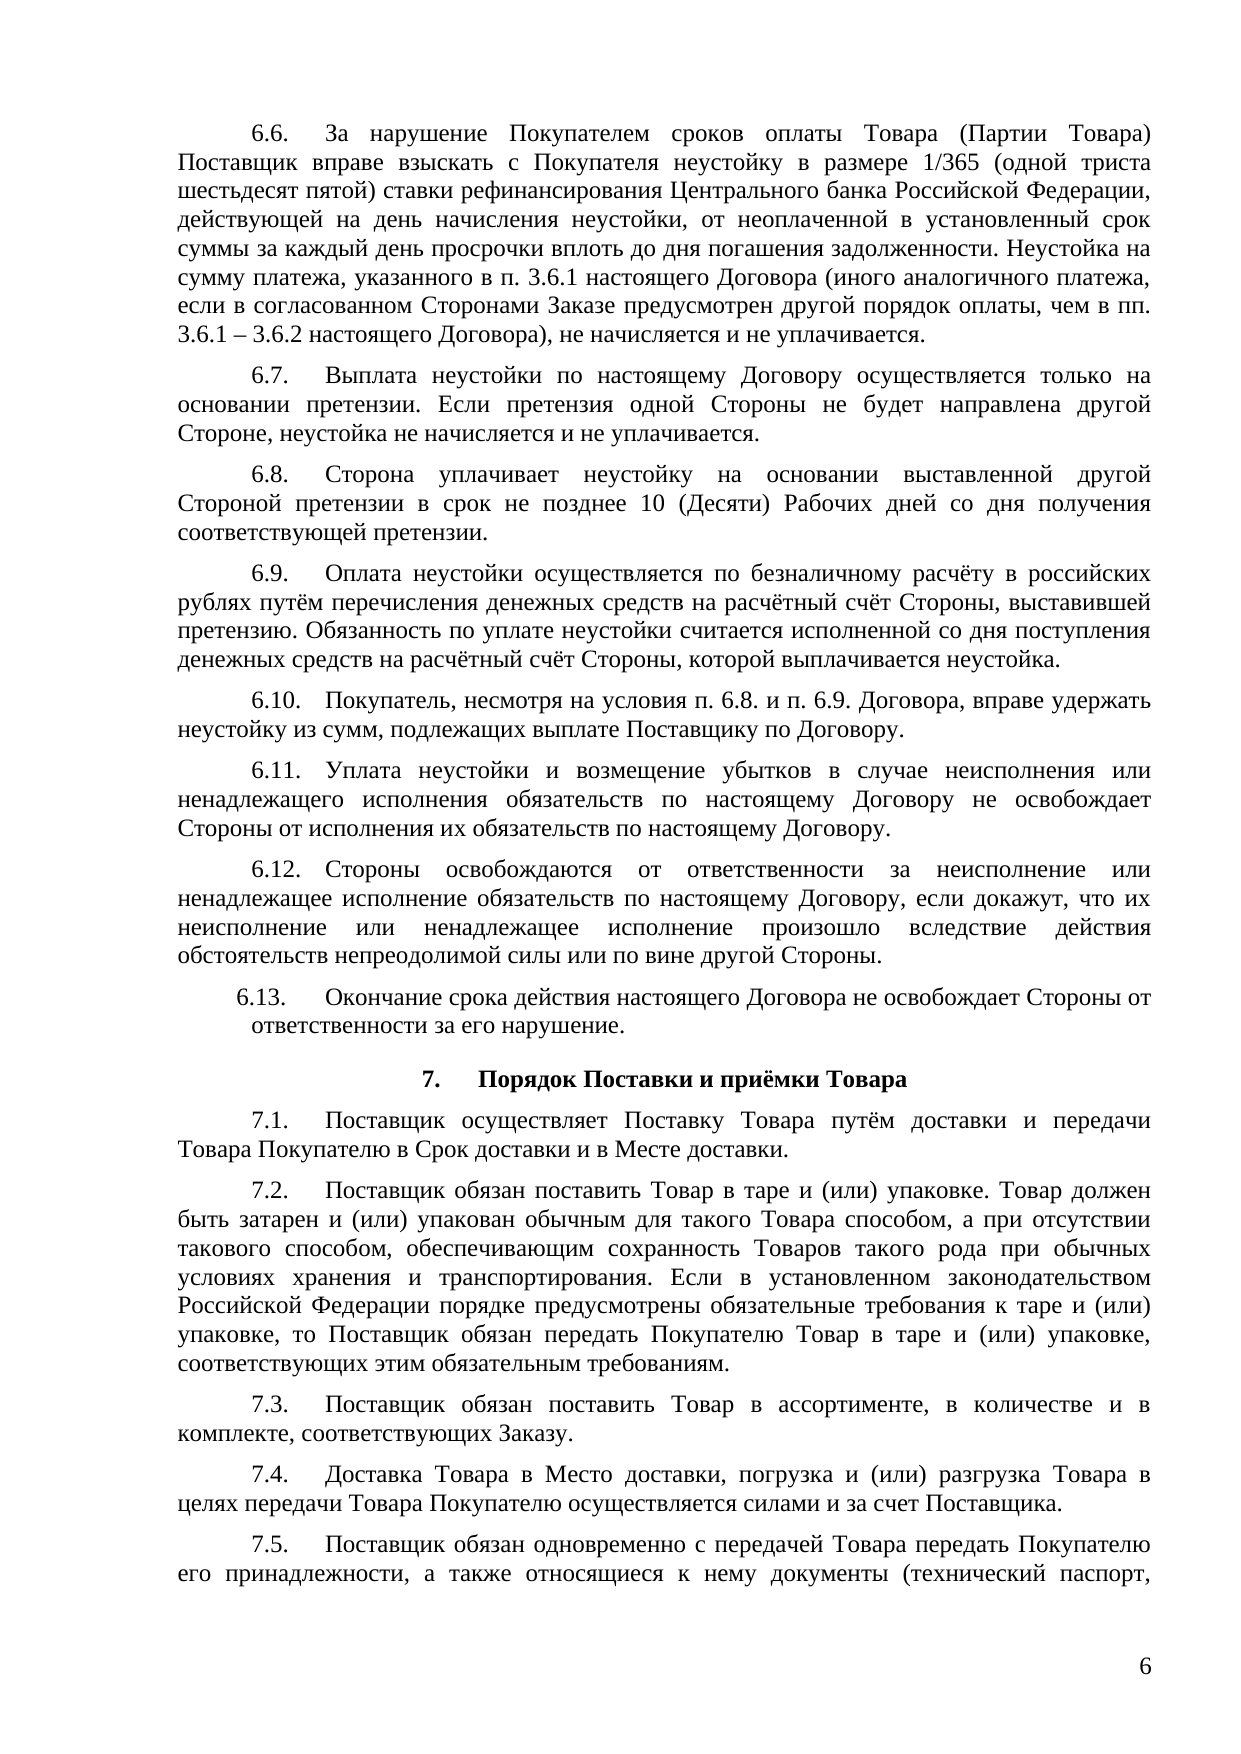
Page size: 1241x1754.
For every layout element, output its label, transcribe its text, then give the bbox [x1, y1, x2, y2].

list Оплата неустойки осуществляется по безналичному расчёту в российских рублях путём перечисления денежных средств на расчётный счёт Стороны, выставившей претензию. Обязанность по уплате неустойки считается исполненной со дня поступления денежных средств на расчётный счёт Стороны, которой выплачивается неустойка. [177, 558, 1152, 673]
list Стороны освобождаются от ответственности за неисполнение или ненадлежащее исполнение обязательств по настоящему Договору, если докажут, что их неисполнение или ненадлежащее исполнение произошло вследствие действия обстоятельств непреодолимой силы или по вине другой Стороны. [177, 854, 1152, 969]
list Выплата неустойки по настоящему Договору осуществляется только на основании претензии. Если претензия одной Стороны не будет направлена другой Стороне, неустойка не начисляется и не уплачивается. [177, 361, 1152, 447]
list Уплата неустойки и возмещение убытков в случае неисполнения или ненадлежащего исполнения обязательств по настоящему Договору не освобождает Стороны от исполнения их обязательств по настоящему Договору. [177, 756, 1152, 842]
list Порядок Поставки и приёмки Товара [177, 1064, 1152, 1093]
list Покупатель, несмотря на условия п. 6.8. и п. 6.9. Договора, вправе удержать неустойку из сумм, подлежащих выплате Поставщику по Договору. [177, 686, 1152, 743]
text 7.4. Доставка Товара в Место доставки, погрузка и (или) разгрузка Товара в целях передачи Товара Покупателю осуществляется силами и за счет Поставщика. [177, 1459, 1152, 1517]
list Поставщик осуществляет Поставку Товара путём доставки и передачи Товара Покупателю в Срок доставки и в Месте доставки. [177, 1106, 1152, 1163]
list За нарушение Покупателем сроков оплаты Товара (Партии Товара) Поставщик вправе взыскать с Покупателя неустойку в размере 1/365 (одной триста шестьдесят пятой) ставки рефинансирования Центрального банка Российской Федерации, действующей на день начисления неустойки, от неоплаченной в установленный срок суммы за каждый день просрочки вплоть до дня погашения задолженности. Неустойка на сумму платежа, указанного в п. 3.6.1 настоящего Договора (иного аналогичного платежа, если в согласованном Сторонами Заказе предусмотрен другой порядок оплаты, чем в пп. 3.6.1 – 3.6.2 настоящего Договора), не начисляется и не уплачивается. [177, 118, 1152, 348]
list Поставщик обязан поставить Товар в таре и (или) упаковке. Товар должен быть затарен и (или) упакован обычным для такого Товара способом, а при отсутствии такового способом, обеспечивающим сохранность Товаров такого рода при обычных условиях хранения и транспортирования. Если в установленном законодательством Российской Федерации порядке предусмотрены обязательные требования к таре и (или) упаковке, то Поставщик обязан передать Покупателю Товар в таре и (или) упаковке, соответствующих этим обязательным требованиям. [177, 1176, 1152, 1377]
list Сторона уплачивает неустойку на основании выставленной другой Стороной претензии в срок не позднее 10 (Десяти) Рабочих дней со дня получения соответствующей претензии. [177, 459, 1152, 546]
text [177, 1529, 1152, 1587]
list Окончание срока действия настоящего Договора не освобождает Стороны от ответственности за его нарушение. [236, 982, 1152, 1039]
list Поставщик обязан поставить Товар в ассортименте, в количестве и в комплекте, соответствующих Заказу. [177, 1389, 1152, 1447]
